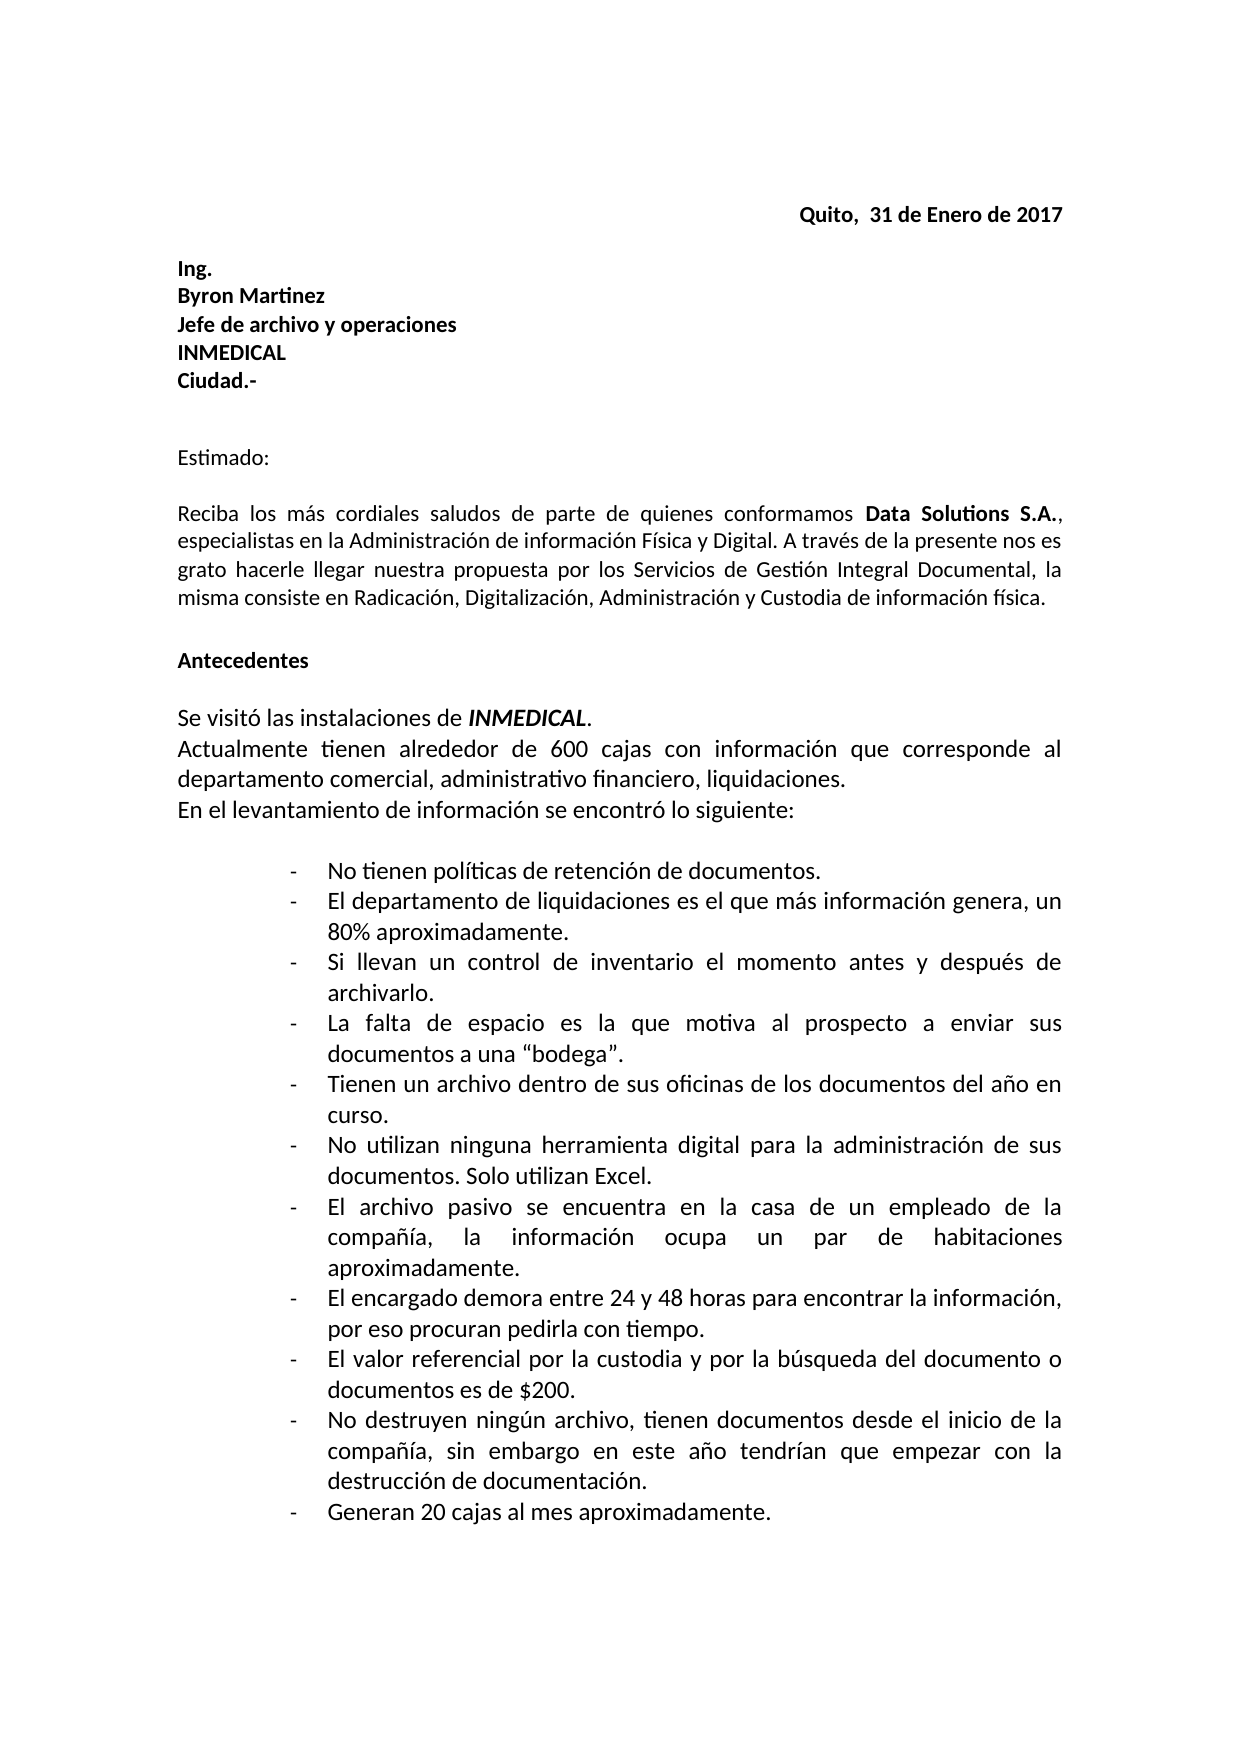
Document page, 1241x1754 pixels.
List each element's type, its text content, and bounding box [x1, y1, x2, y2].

text Quito, 31 de Enero de 2017 [177, 201, 1063, 229]
list Generan 20 cajas al mes aproximadamente. [290, 1496, 1063, 1526]
text Reciba los más cordiales saludos de parte de quienes conformamos Data Solutions S.A., especialistas en la Administración de información Física y Digital. A través de la presente nos es grato hacerle llegar nuestra propuesta por los Servicios de Gestión Integral Documental, la misma consiste en Radicación, Digitalización, Administración y Custodia de información física. [177, 499, 1063, 611]
list Si llevan un control de inventario el momento antes y después de archivarlo. [290, 947, 1063, 1008]
text Actualmente tienen alrededor de 600 cajas con información que corresponde al departamento comercial, administrativo financiero, liquidaciones. [177, 733, 1063, 794]
text Ing. [177, 254, 1063, 282]
text INMEDICAL [177, 338, 1063, 366]
list El departamento de liquidaciones es el que más información genera, un 80% aproximadamente. [290, 886, 1063, 947]
text Se visitó las instalaciones de INMEDICAL. [177, 702, 1063, 733]
list No destruyen ningún archivo, tienen documentos desde el inicio de la compañía, sin embargo en este año tendrían que empezar con la destrucción de documentación. [290, 1404, 1063, 1496]
text Jefe de archivo y operaciones [177, 310, 1063, 338]
list El archivo pasivo se encuentra en la casa de un empleado de la compañía, la información ocupa un par de habitaciones aproximadamente. [290, 1191, 1063, 1282]
list El encargado demora entre 24 y 48 horas para encontrar la información, por eso procuran pedirla con tiempo. [290, 1282, 1063, 1343]
text Ciudad.- [177, 366, 1063, 394]
list El valor referencial por la custodia y por la búsqueda del documento o documentos es de $200. [290, 1343, 1063, 1404]
text Antecedentes [177, 646, 1063, 674]
list No utilizan ninguna herramienta digital para la administración de sus documentos. Solo utilizan Excel. [290, 1130, 1063, 1191]
text Byron Martinez [177, 282, 1063, 310]
list La falta de espacio es la que motiva al prospecto a enviar sus documentos a una “bodega”. [290, 1008, 1063, 1069]
text Estimado: [177, 443, 1063, 471]
list Tienen un archivo dentro de sus oficinas de los documentos del año en curso. [290, 1069, 1063, 1130]
list No tienen políticas de retención de documentos. [290, 855, 1063, 886]
text En el levantamiento de información se encontró lo siguiente: [177, 794, 1063, 824]
